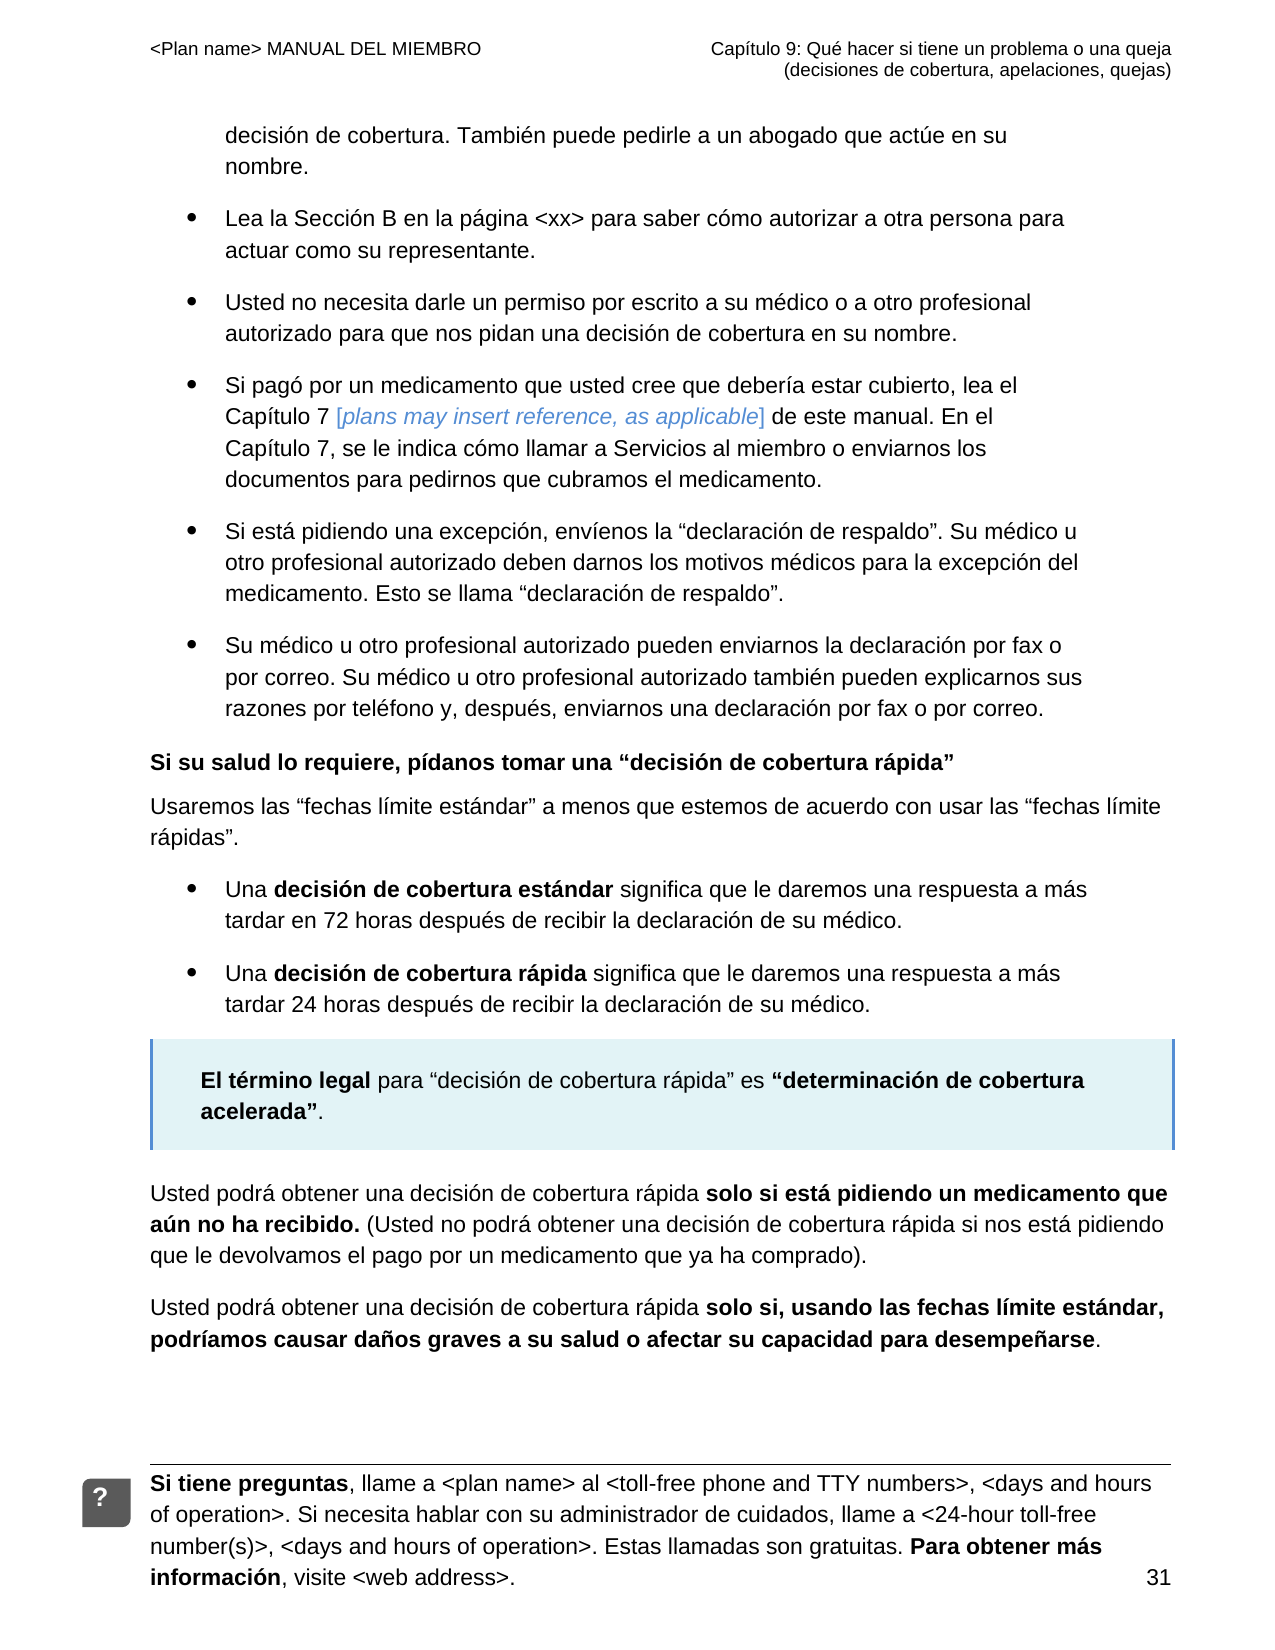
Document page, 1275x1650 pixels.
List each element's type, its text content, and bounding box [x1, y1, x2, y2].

list Usted no necesita darle un permiso por escrito a su médico o a otro profesional autorizado para que nos pidan una decisión de cobertura en su nombre. [187, 285, 1096, 348]
list Si está pidiendo una excepción, envíenos la “declaración de respaldo”. Su médico u otro profesional autorizado deben darnos los motivos médicos para la excepción del medicamento. Esto se llama “declaración de respaldo”. [187, 514, 1096, 608]
text Usted podrá obtener una decisión de cobertura rápida solo si está pidiendo un medicamento que aún no ha recibido. (Usted no podrá obtener una decisión de cobertura rápida si nos está pidiendo que le devolvamos el pago por un medicamento que ya ha comprado). [150, 1176, 1171, 1270]
list Lea la Sección B en la página <xx> para saber cómo autorizar a otra persona para actuar como su representante. [187, 202, 1096, 264]
text Usted podrá obtener una decisión de cobertura rápida solo si, usando las fechas límite estándar, podríamos causar daños graves a su salud o afectar su capacidad para desempeñarse. [150, 1291, 1171, 1353]
list Si pagó por un medicamento que usted cree que debería estar cubierto, lea el Capítulo 7 [plans may insert reference, as applicable] de este manual. En el Capítulo 7, se le indica cómo llamar a Servicios al miembro o enviarnos los documentos para pedirnos que cubramos el medicamento. [187, 368, 1096, 493]
subtitle Si su salud lo requiere, pídanos tomar una “decisión de cobertura rápida” [150, 743, 1096, 777]
text Usaremos las “fechas límite estándar” a menos que estemos de acuerdo con usar las “fechas límite rápidas”. [150, 789, 1171, 852]
list Una decisión de cobertura rápida significa que le daremos una respuesta a más tardar 24 horas después de recibir la declaración de su médico. [187, 956, 1096, 1018]
list Una decisión de cobertura estándar significa que le daremos una respuesta a más tardar en 72 horas después de recibir la declaración de su médico. [187, 873, 1096, 935]
list Su médico u otro profesional autorizado pueden enviarnos la declaración por fax o por correo. Su médico u otro profesional autorizado también pueden explicarnos sus razones por teléfono y, después, enviarnos una declaración por fax o por correo. [187, 629, 1096, 723]
table_header El término legal para “decisión de cobertura rápida” es “determinación de cobertura acelerada”. [153, 1043, 1172, 1147]
